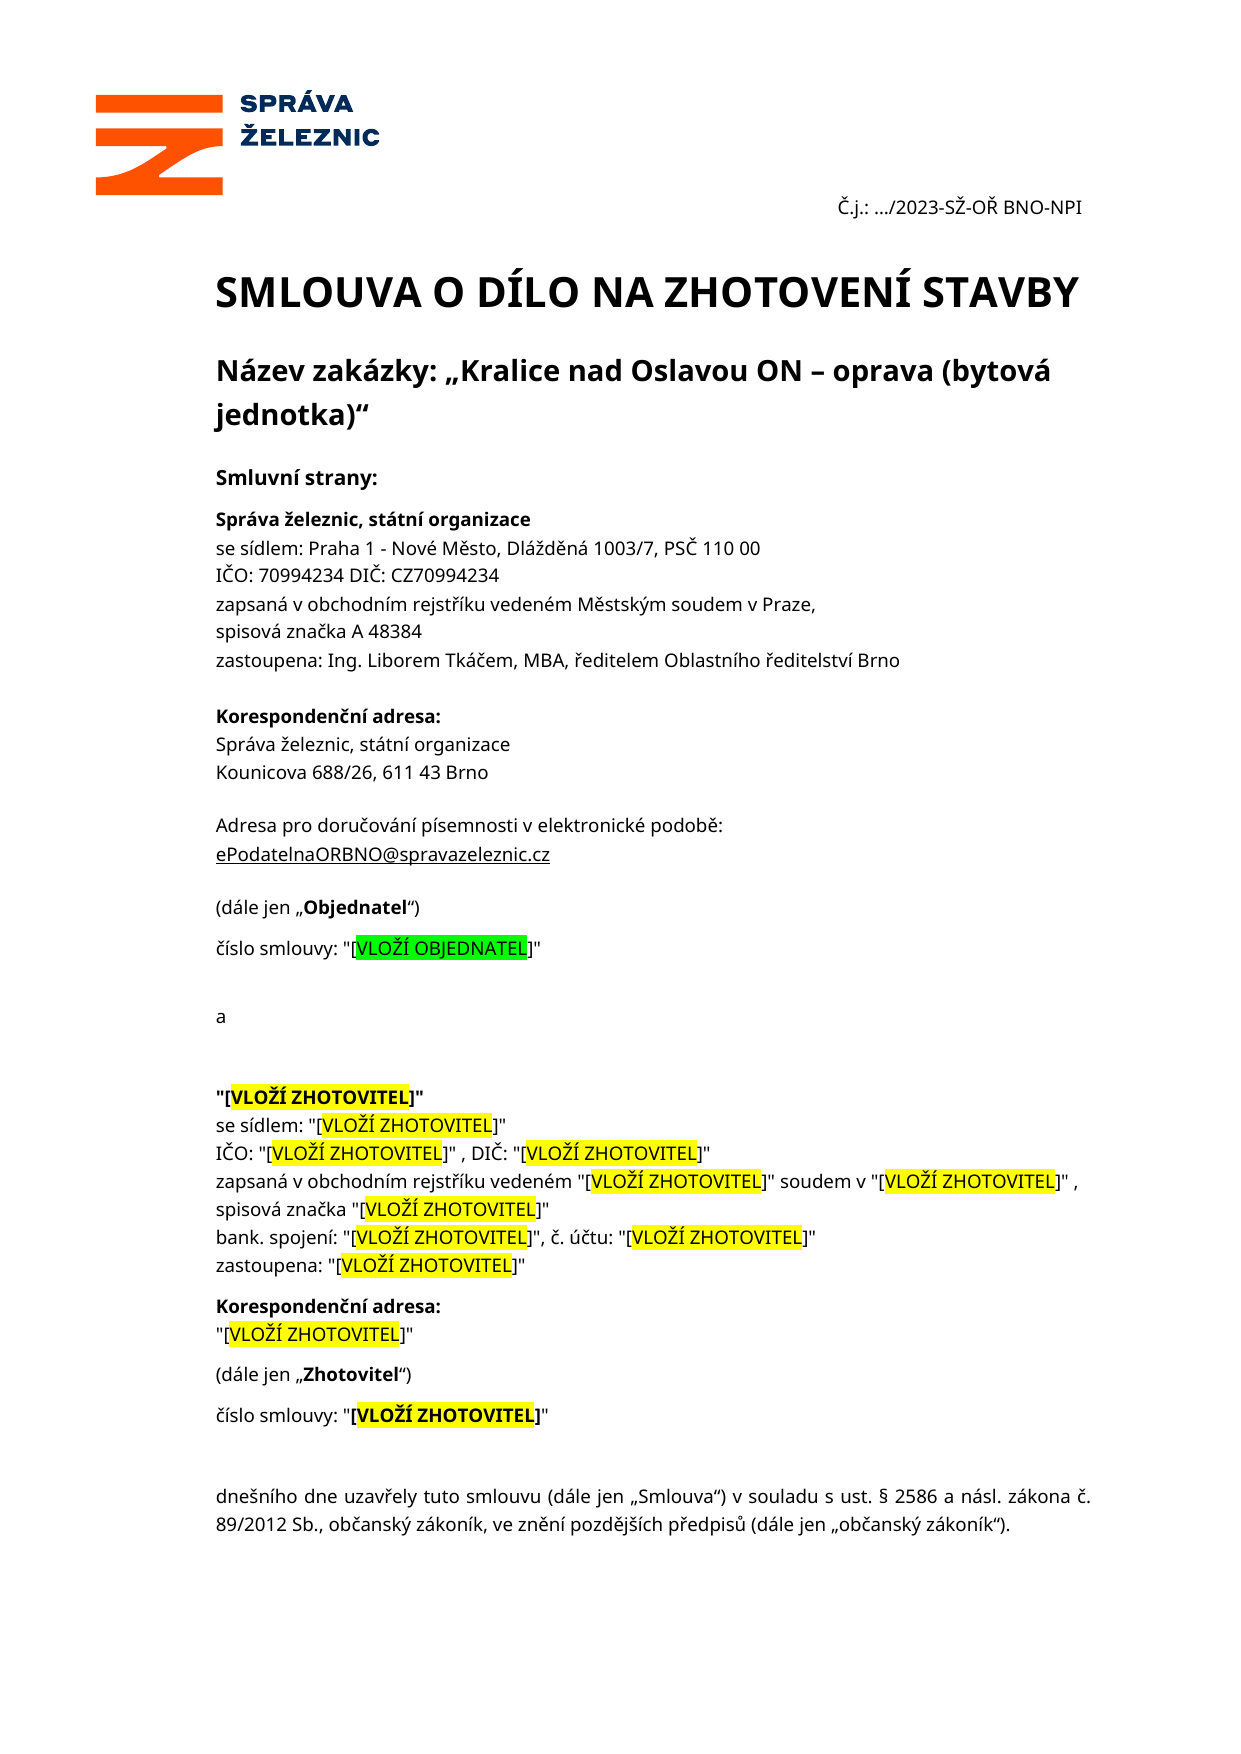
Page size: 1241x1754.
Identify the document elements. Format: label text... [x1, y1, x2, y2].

text SMLOUVA O DÍLO NA ZHOTOVENÍ STAVBY [216, 263, 1093, 320]
text Korespondenční adresa: [216, 1293, 1093, 1318]
text Adresa pro doručování písemnosti v elektronické podobě: [216, 812, 1093, 837]
text a [216, 1003, 1093, 1029]
text zapsaná v obchodním rejstříku vedeném Městským soudem v Praze, [216, 591, 1093, 616]
text bank. spojení: "[VLOŽÍ ZHOTOVITEL]", č. účtu: "[VLOŽÍ ZHOTOVITEL]" [216, 1224, 1093, 1250]
text "[VLOŽÍ ZHOTOVITEL]" [409, 1084, 1093, 1110]
text číslo smlouvy: "[VLOŽÍ ZHOTOVITEL]" [534, 1402, 1093, 1428]
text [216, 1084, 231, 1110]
text Kounicova 688/26, 611 43 Brno [216, 759, 1093, 784]
text číslo smlouvy: "[VLOŽÍ ZHOTOVITEL]" [216, 1402, 357, 1428]
text Korespondenční adresa: [216, 703, 1093, 728]
text (dále jen „Objednatel“) [216, 894, 1093, 920]
text IČO: "[VLOŽÍ ZHOTOVITEL]" , DIČ: "[VLOŽÍ ZHOTOVITEL]" [697, 1140, 1093, 1166]
text (dále jen „Zhotovitel“) [216, 1362, 1093, 1387]
text Správa železnic, státní organizace [216, 507, 1093, 532]
text spisová značka A 48384 [216, 619, 1093, 644]
text číslo smlouvy: "[VLOŽÍ OBJEDNATEL]" [527, 935, 1093, 960]
text Správa železnic, státní organizace [216, 731, 1093, 756]
text Smluvní strany: [216, 463, 1093, 491]
text se sídlem: "[VLOŽÍ ZHOTOVITEL]" [216, 1112, 1093, 1138]
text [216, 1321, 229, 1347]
text spisová značka "[VLOŽÍ ZHOTOVITEL]" [536, 1196, 1093, 1222]
text "[VLOŽÍ ZHOTOVITEL]" [399, 1321, 1093, 1347]
text IČO: 70994234 DIČ: CZ70994234 [216, 563, 1093, 588]
text zastoupena: "[VLOŽÍ ZHOTOVITEL]" [216, 1252, 1093, 1278]
text dnešního dne uzavřely tuto smlouvu (dále jen „Smlouva“) v souladu s ust. § 2586 a násl. zákona č. 89/2012 Sb., občanský zákoník, ve znění pozdějších předpisů (dále jen „občanský zákoník“). [216, 1483, 1093, 1537]
text Název zakázky: „Kralice nad Oslavou ON – oprava (bytová jednotka)“ [216, 351, 1093, 434]
text číslo smlouvy: "[VLOŽÍ OBJEDNATEL]" [216, 935, 356, 960]
text se sídlem: Praha 1 - Nové Město, Dlážděná 1003/7, PSČ 110 00 [216, 535, 1093, 560]
text zapsaná v obchodním rejstříku vedeném "[VLOŽÍ ZHOTOVITEL]" soudem v "[VLOŽÍ ZHOTOVITEL]" , [216, 1168, 1093, 1194]
text spisová značka "[VLOŽÍ ZHOTOVITEL]" [216, 1196, 365, 1222]
text zastoupena: Ing. Liborem Tkáčem, MBA, ředitelem Oblastního ředitelství Brno [216, 647, 1093, 672]
text ePodatelnaORBNO@spravazeleznic.cz [216, 841, 1093, 867]
